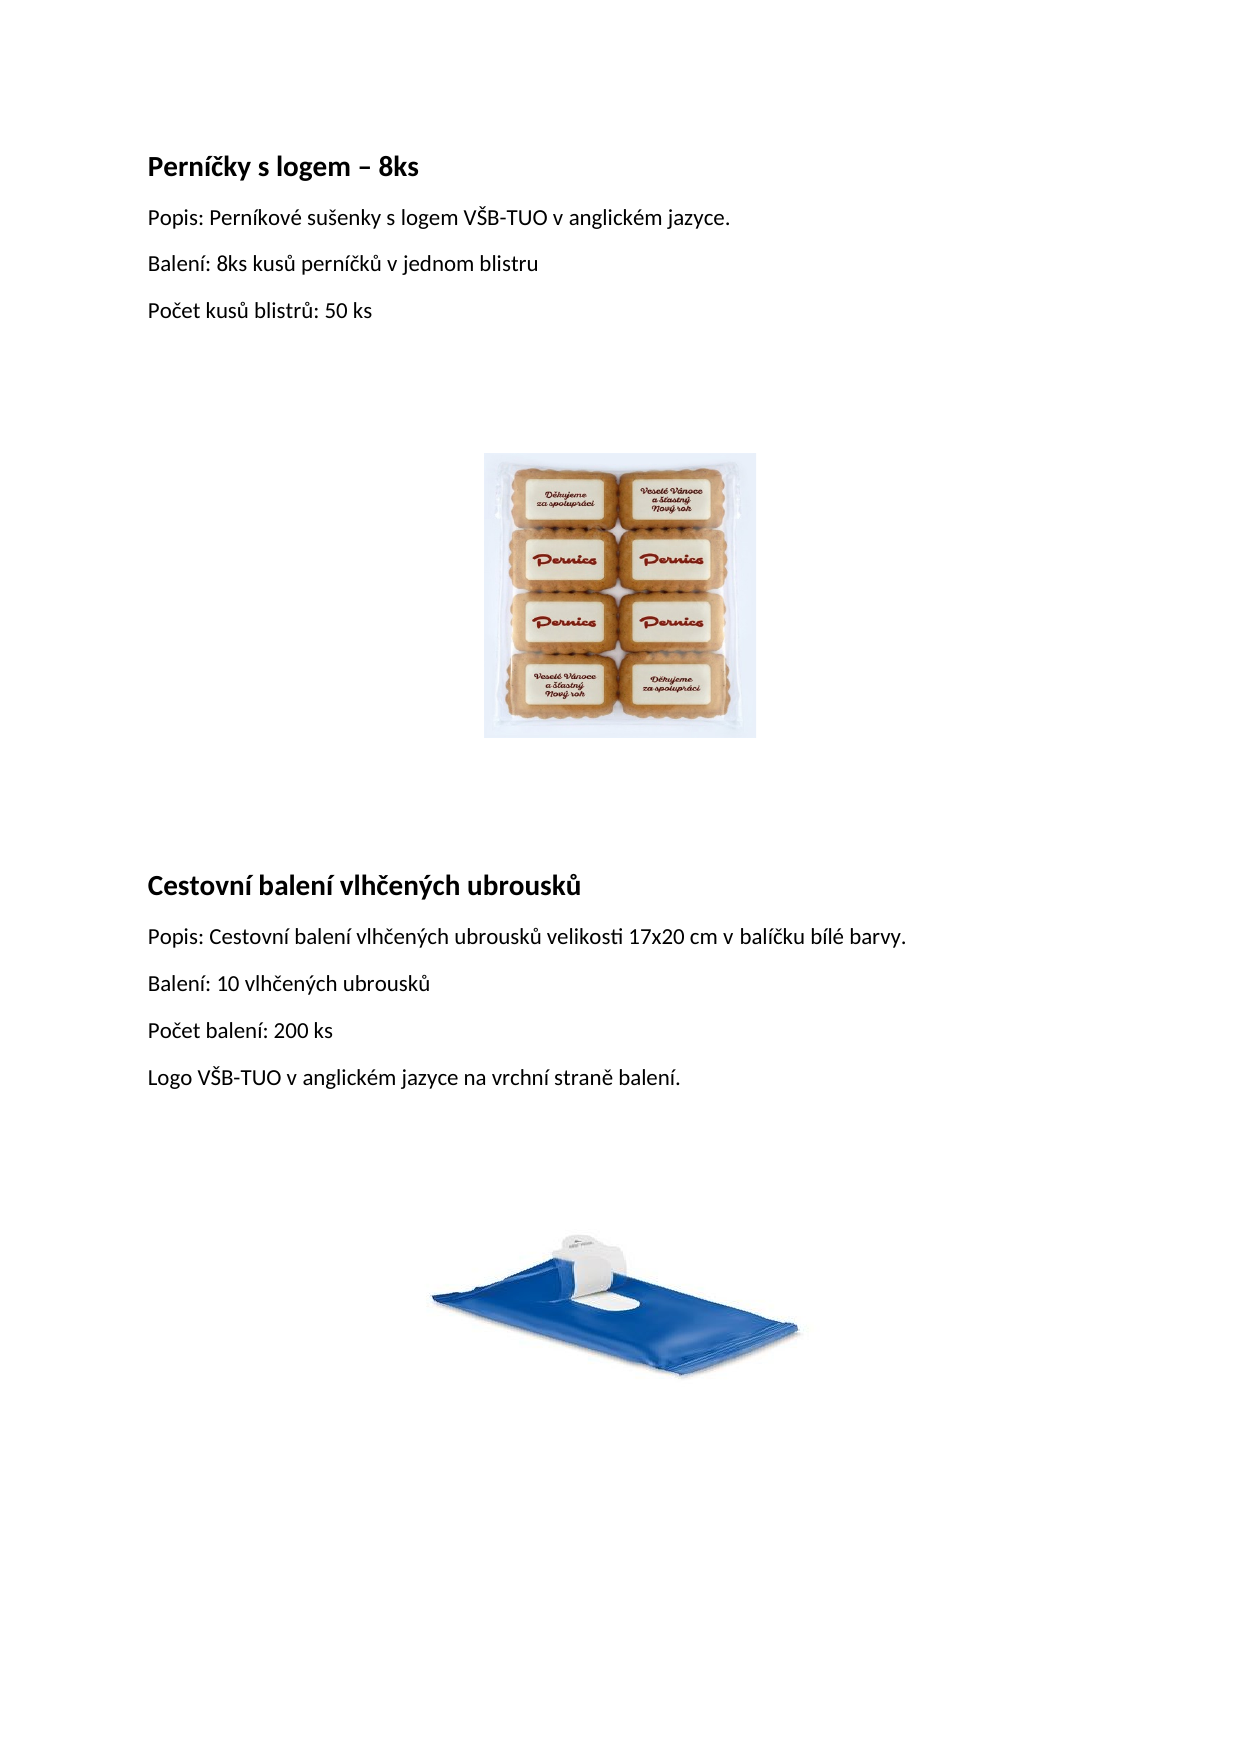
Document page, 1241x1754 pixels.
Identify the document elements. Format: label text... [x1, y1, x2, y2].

text Popis: Perníkové sušenky s logem VŠB-TUO v anglickém jazyce. [148, 203, 1093, 231]
picture [403, 1109, 838, 1506]
text Balení: 10 vlhčených ubrousků [148, 969, 1093, 997]
text Počet kusů blistrů: 50 ks [148, 296, 1093, 324]
text Cestovní balení vlhčených ubrousků [148, 867, 1093, 903]
text Popis: Cestovní balení vlhčených ubrousků velikosti 17x20 cm v balíčku bílé barvy. [148, 922, 1093, 950]
text Logo VŠB-TUO v anglickém jazyce na vrchní straně balení. [148, 1063, 1093, 1091]
text Perníčky s logem – 8ks [148, 148, 1093, 183]
text Balení: 8ks kusů perníčků v jednom blistru [148, 249, 1093, 278]
picture [484, 453, 757, 738]
text Počet balení: 200 ks [148, 1016, 1093, 1044]
